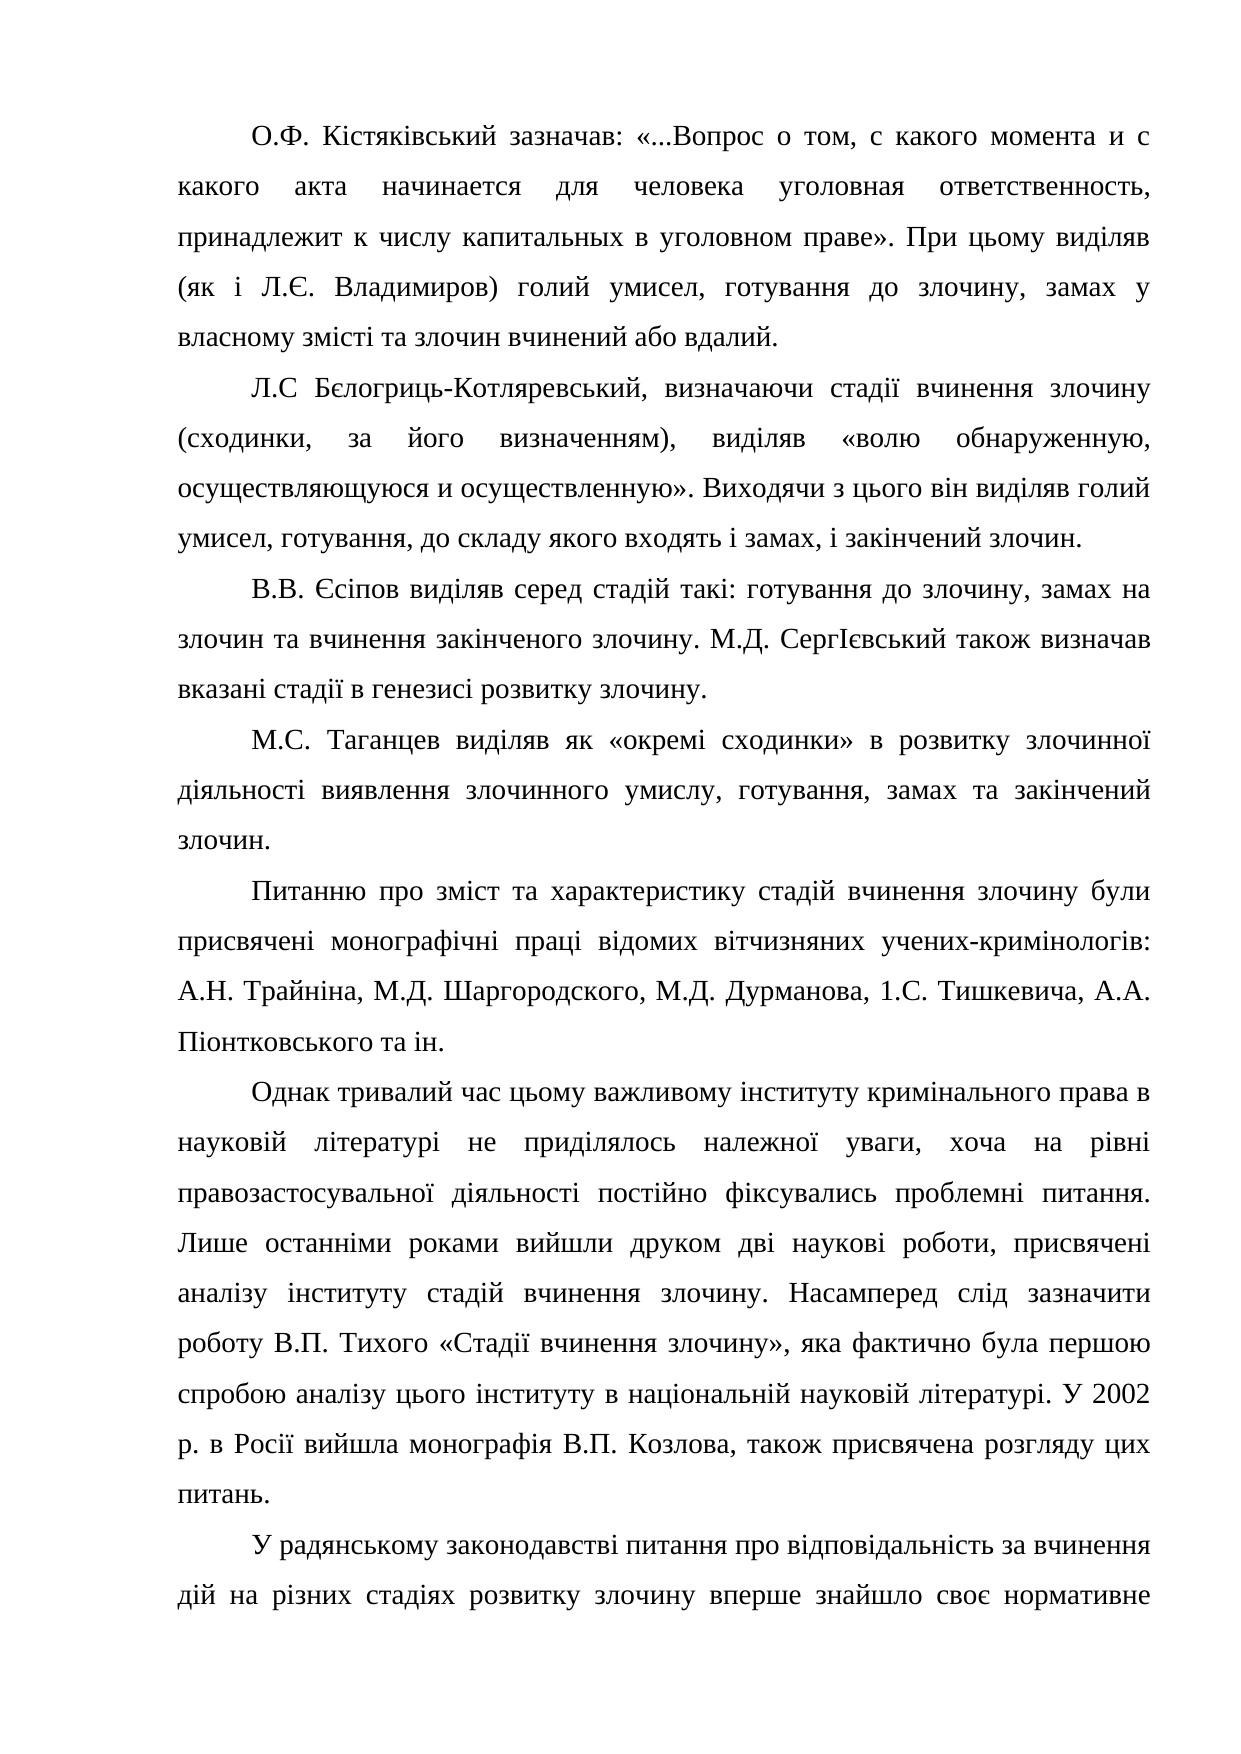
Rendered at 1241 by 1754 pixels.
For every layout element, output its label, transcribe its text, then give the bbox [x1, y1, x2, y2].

text В.В. Єсіпов виділяв серед стадій такі: готування до злочину, замах на злочин та вчинення закінченого злочину. М.Д. СергІєвський також визначав вказані стадії в генезисі розвитку злочину. [177, 571, 1152, 705]
text Питанню про зміст та характеристику стадій вчинення злочину були присвячені монографічні праці відомих вітчизняних учених-кримінологів: А.Н. Трайніна, М.Д. Шаргородского, М.Д. Дурманова, 1.С. Тишкевича, А.А. Піонтковського та ін. [177, 873, 1152, 1057]
text Л.С Бєлогриць-Котляревський, визначаючи стадії вчинення злочину (сходинки, за його визначенням), виділяв «волю обнаруженную, осуществляющуюся и осуществленную». Виходячи з цього він виділяв голий умисел, готування, до складу якого входять і замах, і закінчений злочин. [177, 370, 1152, 554]
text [177, 1527, 1152, 1611]
text О.Ф. Кістяківський зазначав: «...Вопрос о том, с какого момента и с какого акта начинается для человека уголовная ответственность, принадлежит к числу капитальных в уголовном праве». При цьому виділяв (як і Л.Є. Владимиров) голий умисел, готування до злочину, замах у власному змісті та злочин вчинений або вдалий. [177, 118, 1152, 353]
text Однак тривалий час цьому важливому інституту кримінального права в науковій літературі не приділялось належної уваги, хоча на рівні правозастосувальної діяльності постійно фіксувались проблемні питання. Лише останніми роками вийшли друком дві наукові роботи, присвячені аналізу інституту стадій вчинення злочину. Насамперед слід зазначити роботу В.П. Тихого «Стадії вчинення злочину», яка фактично була першою спробою аналізу цього інституту в національній науковій літературі. У 2002 р. в Росії вийшла монографія В.П. Козлова, також присвячена розгляду цих питань. [177, 1074, 1152, 1510]
text М.С. Таганцев виділяв як «окремі сходинки» в розвитку злочинної діяльності виявлення злочинного умислу, готування, замах та закінчений злочин. [177, 722, 1152, 856]
